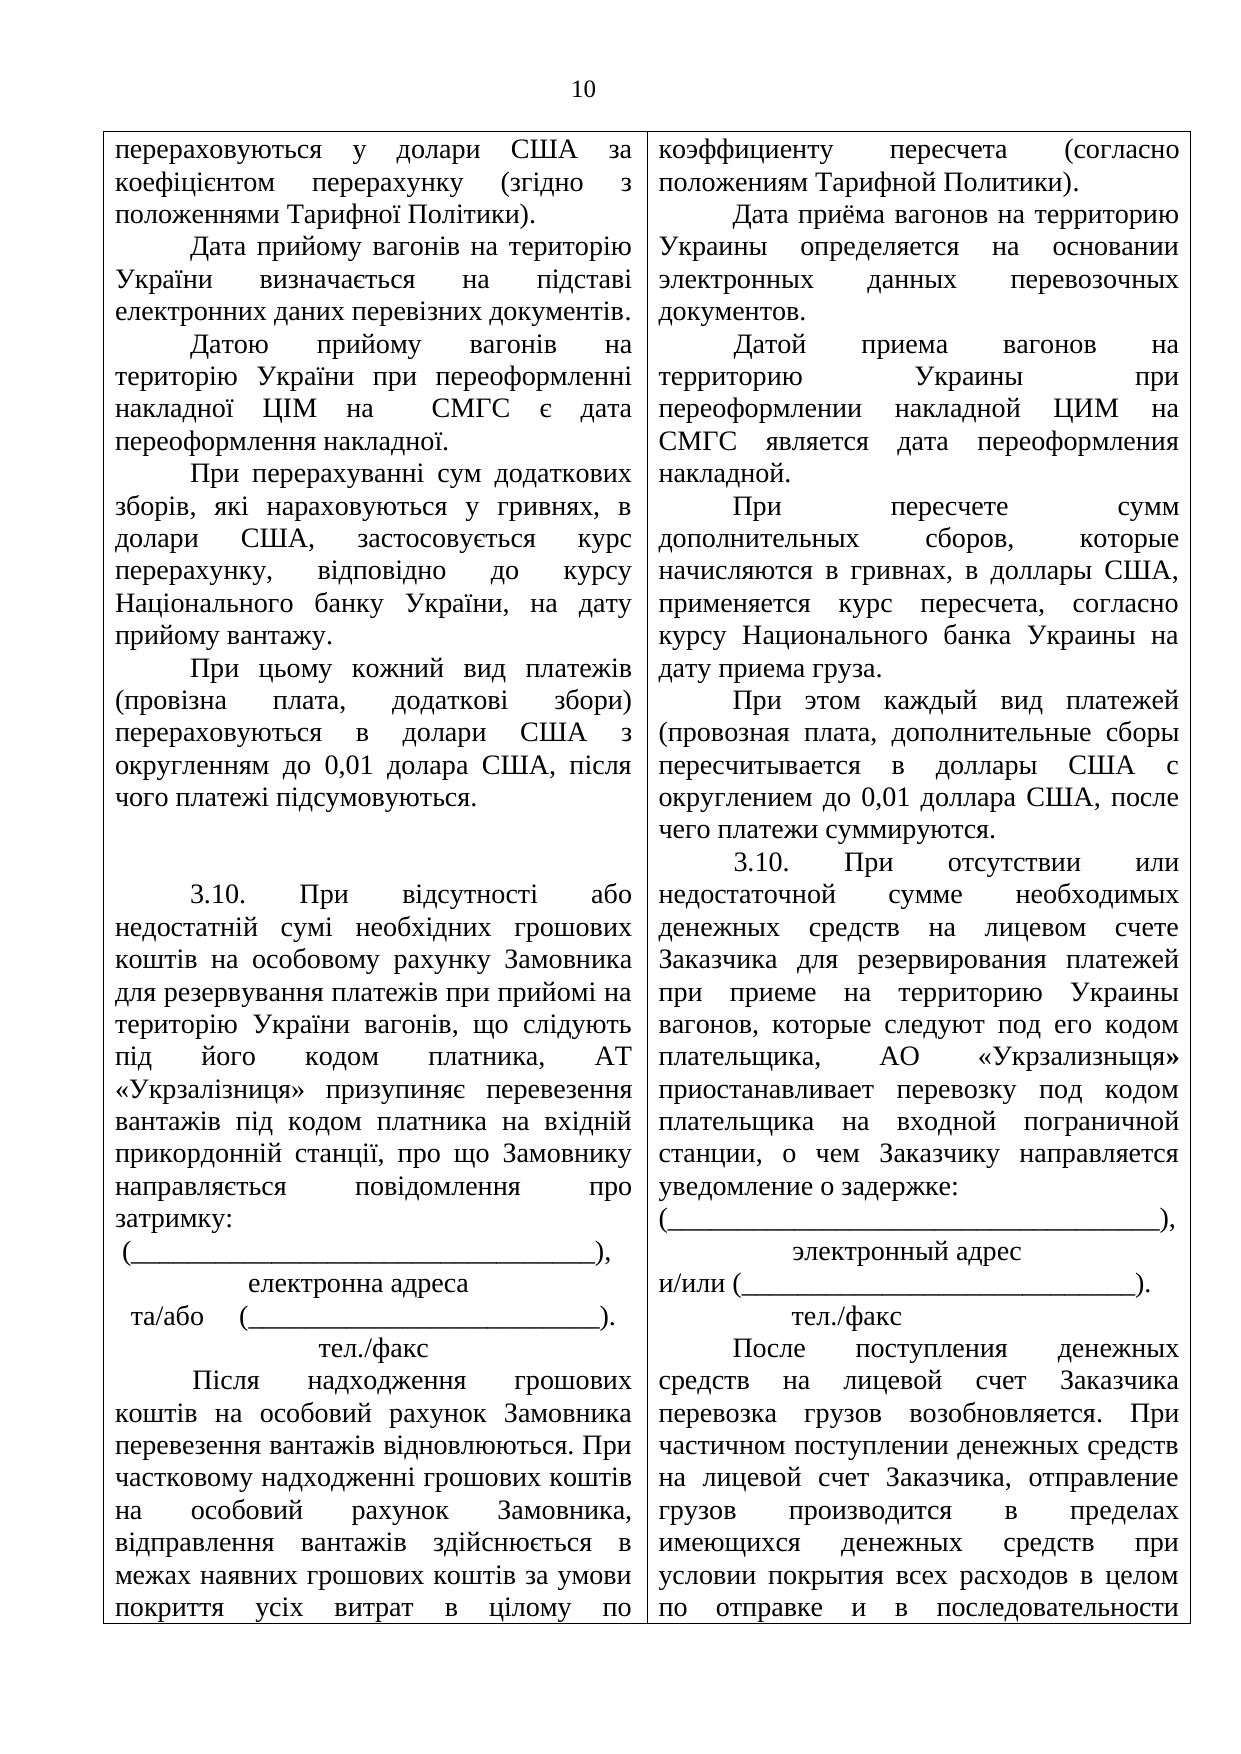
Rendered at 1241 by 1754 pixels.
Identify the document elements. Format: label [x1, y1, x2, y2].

table_header [648, 132, 1190, 1622]
table_header [104, 132, 647, 1622]
